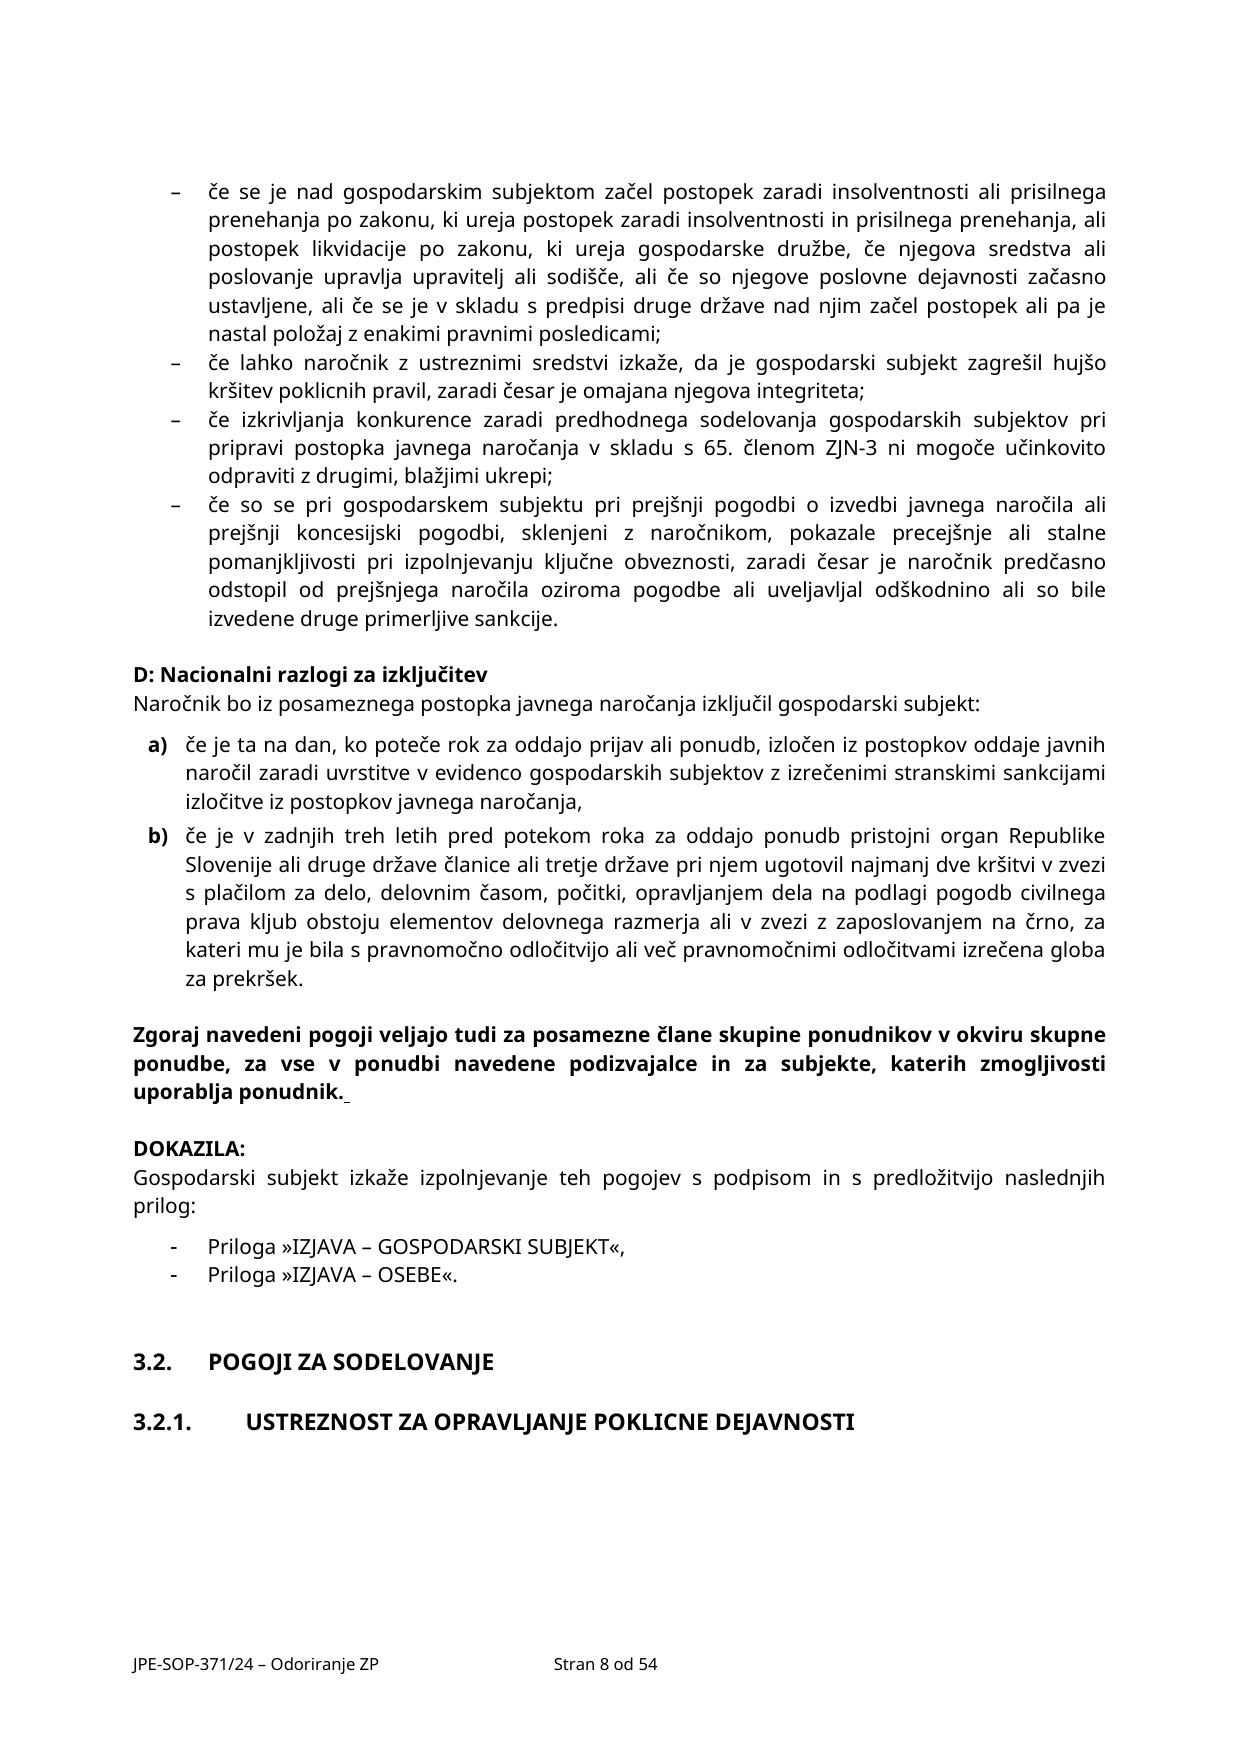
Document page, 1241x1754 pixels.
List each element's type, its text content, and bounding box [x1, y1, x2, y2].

list če so se pri gospodarskem subjektu pri prejšnji pogodbi o izvedbi javnega naročila ali prejšnji koncesijski pogodbi, sklenjeni z naročnikom, pokazale precejšnje ali stalne pomanjkljivosti pri izpolnjevanju ključne obveznosti, zaradi česar je naročnik predčasno odstopil od prejšnjega naročila oziroma pogodbe ali uveljavljal odškodnino ali so bile izvedene druge primerljive sankcije. [170, 490, 1107, 632]
text Zgoraj navedeni pogoji veljajo tudi za posamezne člane skupine ponudnikov v okviru skupne ponudbe, za vse v ponudbi navedene podizvajalce in za subjekte, katerih zmogljivosti uporablja ponudnik. [133, 1021, 1107, 1106]
list če lahko naročnik z ustreznimi sredstvi izkaže, da je gospodarski subjekt zagrešil hujšo kršitev poklicnih pravil, zaradi česar je omajana njegova integriteta; [170, 348, 1107, 405]
text Gospodarski subjekt izkaže izpolnjevanje teh pogojev s podpisom in s predložitvijo naslednjih prilog: [133, 1163, 1107, 1220]
list Priloga »IZJAVA – OSEBE«. [170, 1261, 1107, 1289]
list Pogoji za sodelovanje [133, 1346, 1107, 1377]
text DOKAZILA: [133, 1134, 1107, 1163]
text D: Nacionalni razlogi za izključitev [133, 661, 1107, 689]
list če se je nad gospodarskim subjektom začel postopek zaradi insolventnosti ali prisilnega prenehanja po zakonu, ki ureja postopek zaradi insolventnosti in prisilnega prenehanja, ali postopek likvidacije po zakonu, ki ureja gospodarske družbe, če njegova sredstva ali poslovanje upravlja upravitelj ali sodišče, ali če so njegove poslovne dejavnosti začasno ustavljene, ali če se je v skladu s predpisi druge države nad njim začel postopek ali pa je nastal položaj z enakimi pravnimi posledicami; [170, 177, 1107, 348]
list Priloga »IZJAVA – GOSPODARSKI SUBJEKT«, [170, 1232, 1107, 1261]
list če izkrivljanja konkurence zaradi predhodnega sodelovanja gospodarskih subjektov pri pripravi postopka javnega naročanja v skladu s 65. členom ZJN-3 ni mogoče učinkovito odpraviti z drugimi, blažjimi ukrepi; [170, 405, 1107, 490]
list če je v zadnjih treh letih pred potekom roka za oddajo ponudb pristojni organ Republike Slovenije ali druge države članice ali tretje države pri njem ugotovil najmanj dve kršitvi v zvezi s plačilom za delo, delovnim časom, počitki, opravljanjem dela na podlagi pogodb civilnega prava kljub obstoju elementov delovnega razmerja ali v zvezi z zaposlovanjem na črno, za kateri mu je bila s pravnomočno odločitvijo ali več pravnomočnimi odločitvami izrečena globa za prekršek. [148, 822, 1107, 992]
list če je ta na dan, ko poteče rok za oddajo prijav ali ponudb, izločen iz postopkov oddaje javnih naročil zaradi uvrstitve v evidenco gospodarskih subjektov z izrečenimi stranskimi sankcijami izločitve iz postopkov javnega naročanja, [148, 730, 1107, 815]
list Ustreznost za opravljanje poklicne dejavnosti [133, 1406, 1107, 1437]
text Naročnik bo iz posameznega postopka javnega naročanja izključil gospodarski subjekt: [133, 689, 1107, 717]
